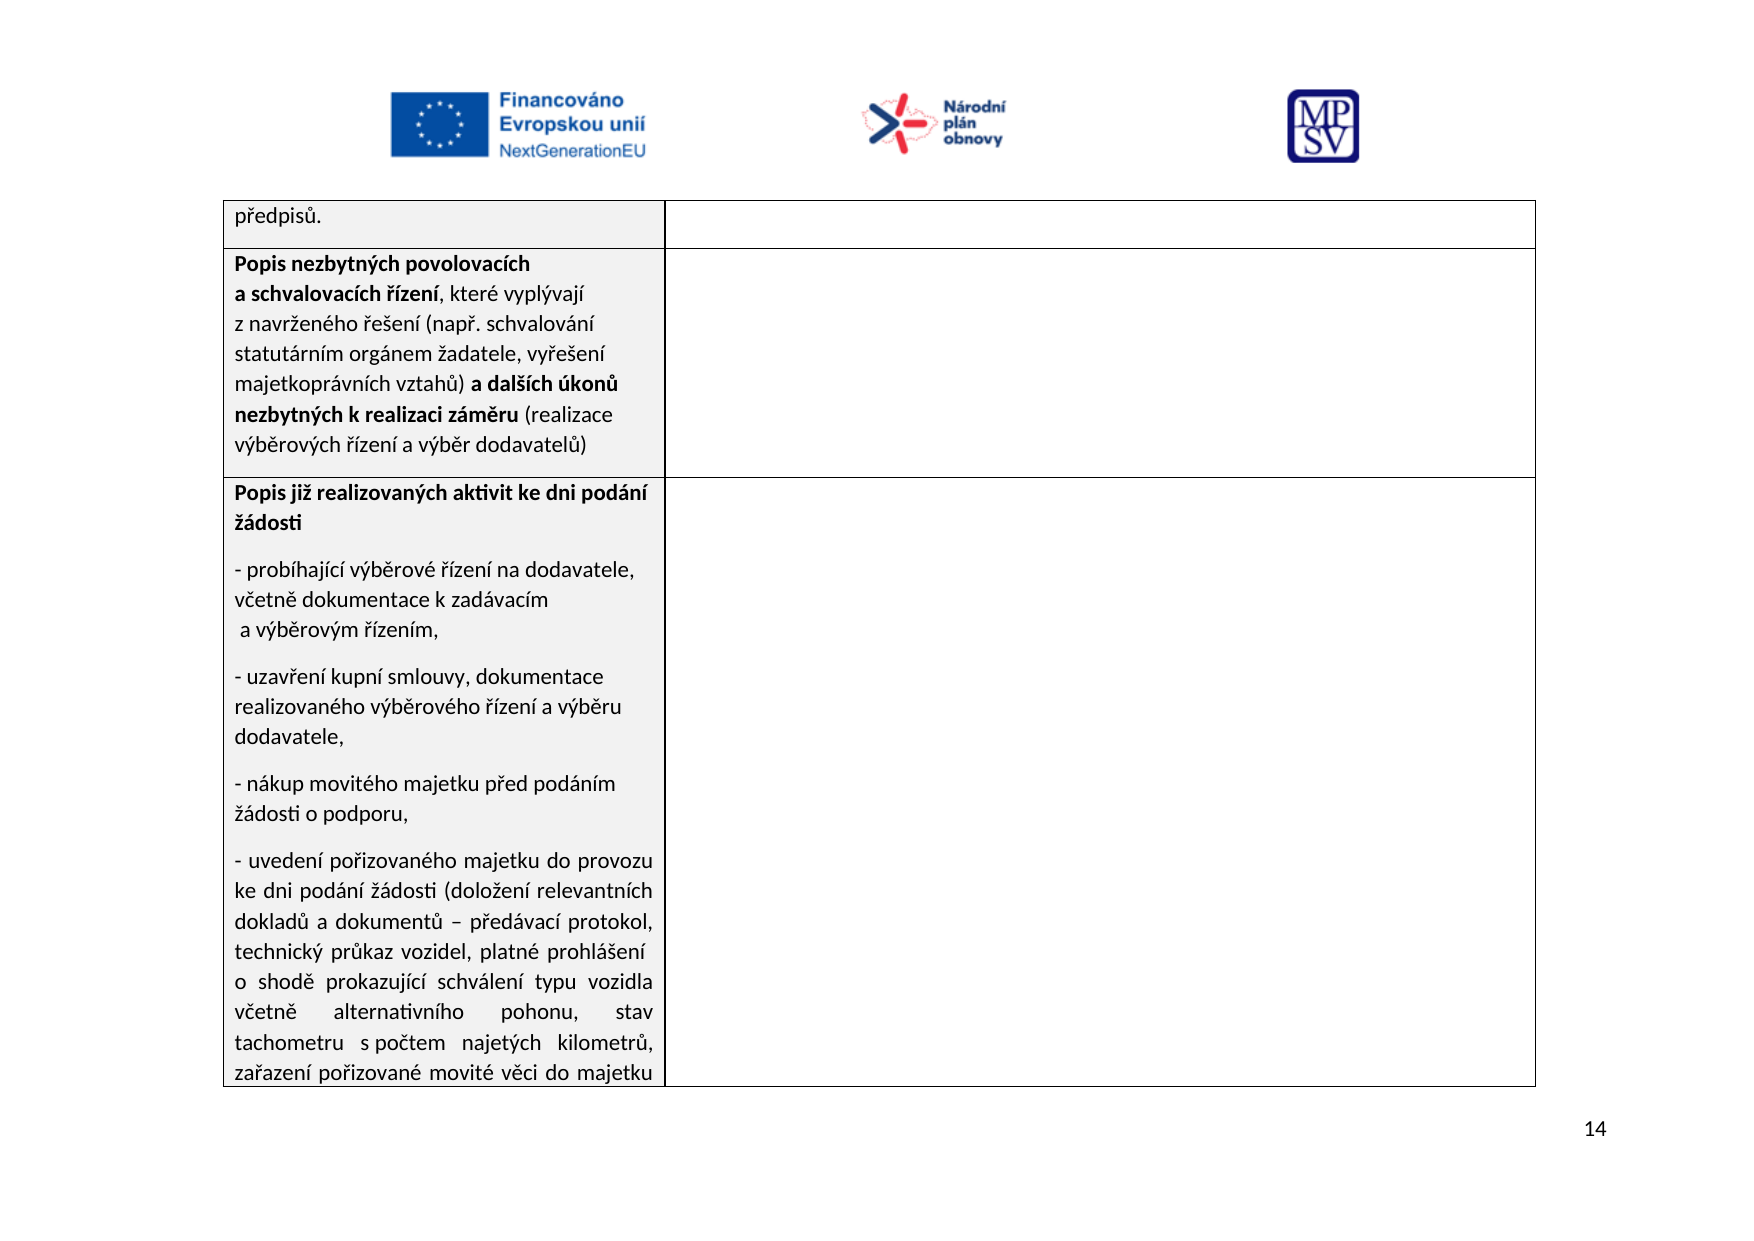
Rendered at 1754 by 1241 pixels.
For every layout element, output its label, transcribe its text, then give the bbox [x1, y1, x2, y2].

table_cell Popis nezbytných povolovacích a schvalovacích řízení, které vyplývají z navrženého řešení (např. schvalování statutárním orgánem žadatele, vyřešení majetkoprávních vztahů) a dalších úkonů nezbytných k realizaci záměru (realizace výběrových řízení a výběr dodavatelů) [224, 249, 664, 477]
table_cell [666, 478, 1535, 1086]
picture [381, 73, 1373, 181]
table_cell [666, 201, 1535, 248]
table_cell [666, 249, 1535, 477]
